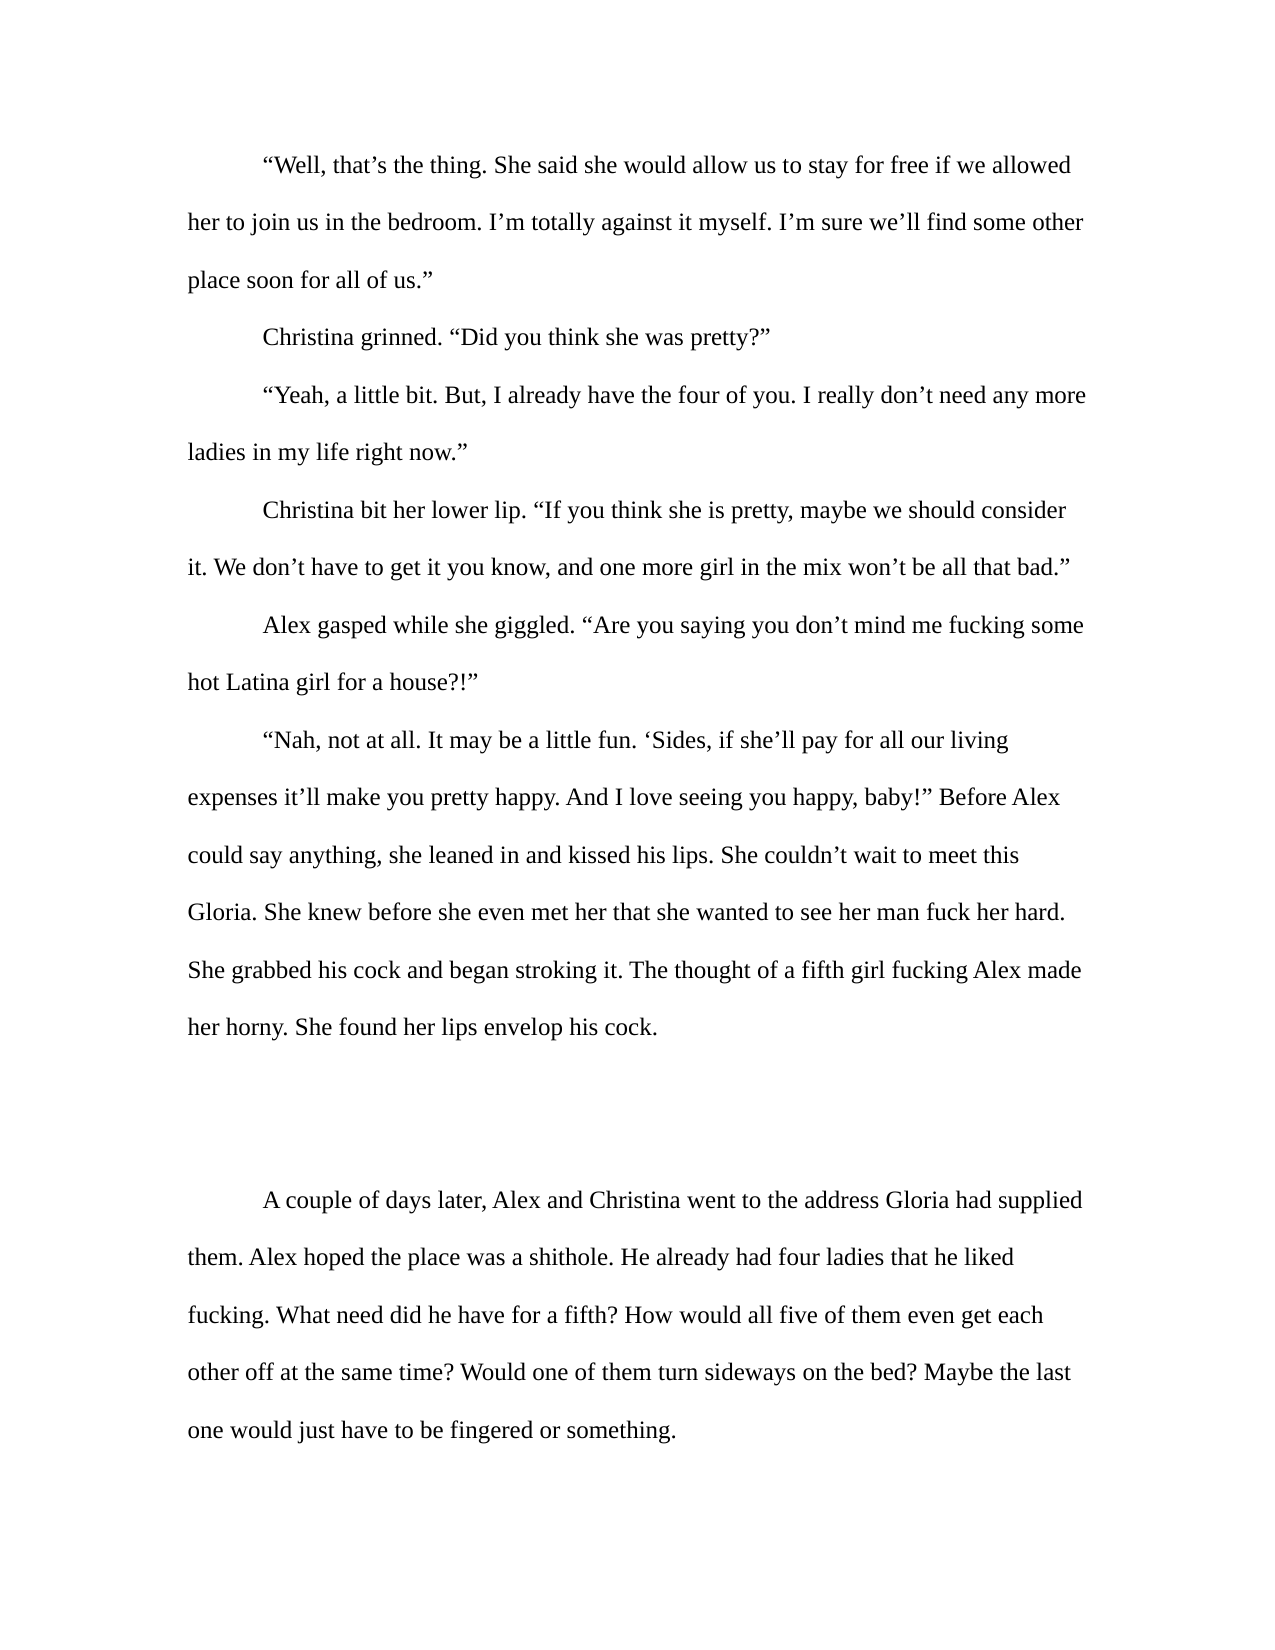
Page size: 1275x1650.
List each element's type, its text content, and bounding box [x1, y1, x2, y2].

text Christina bit her lower lip. “If you think she is pretty, maybe we should consider it. We don’t have to get it you know, and one more girl in the mix won’t be all that bad.” [187, 495, 1087, 581]
text “Nah, not at all. It may be a little fun. ‘Sides, if she’ll pay for all our living expenses it’ll make you pretty happy. And I love seeing you happy, baby!” Before Alex could say anything, she leaned in and kissed his lips. She couldn’t wait to meet this Gloria. She knew before she even met her that she wanted to see her man fuck her hard. She grabbed his cock and began stroking it. The thought of a fifth girl fucking Alex made her horny. She found her lips envelop his cock. [187, 725, 1087, 1041]
text Alex gasped while she giggled. “Are you saying you don’t mind me fucking some hot Latina girl for a house?!” [187, 610, 1087, 696]
text “Yeah, a little bit. But, I already have the four of you. I really don’t need any more ladies in my life right now.” [187, 380, 1087, 466]
text Christina grinned. “Did you think she was pretty?” [187, 322, 1087, 351]
text “Well, that’s the thing. She said she would allow us to stay for free if we allowed her to join us in the bedroom. I’m totally against it myself. I’m sure we’ll find some other place soon for all of us.” [187, 150, 1087, 294]
text A couple of days later, Alex and Christina went to the address Gloria had supplied them. Alex hoped the place was a shithole. He already had four ladies that he liked fucking. What need did he have for a fifth? How would all five of them even get each other off at the same time? Would one of them turn sideways on the bed? Maybe the last one would just have to be fingered or something. [187, 1185, 1087, 1444]
